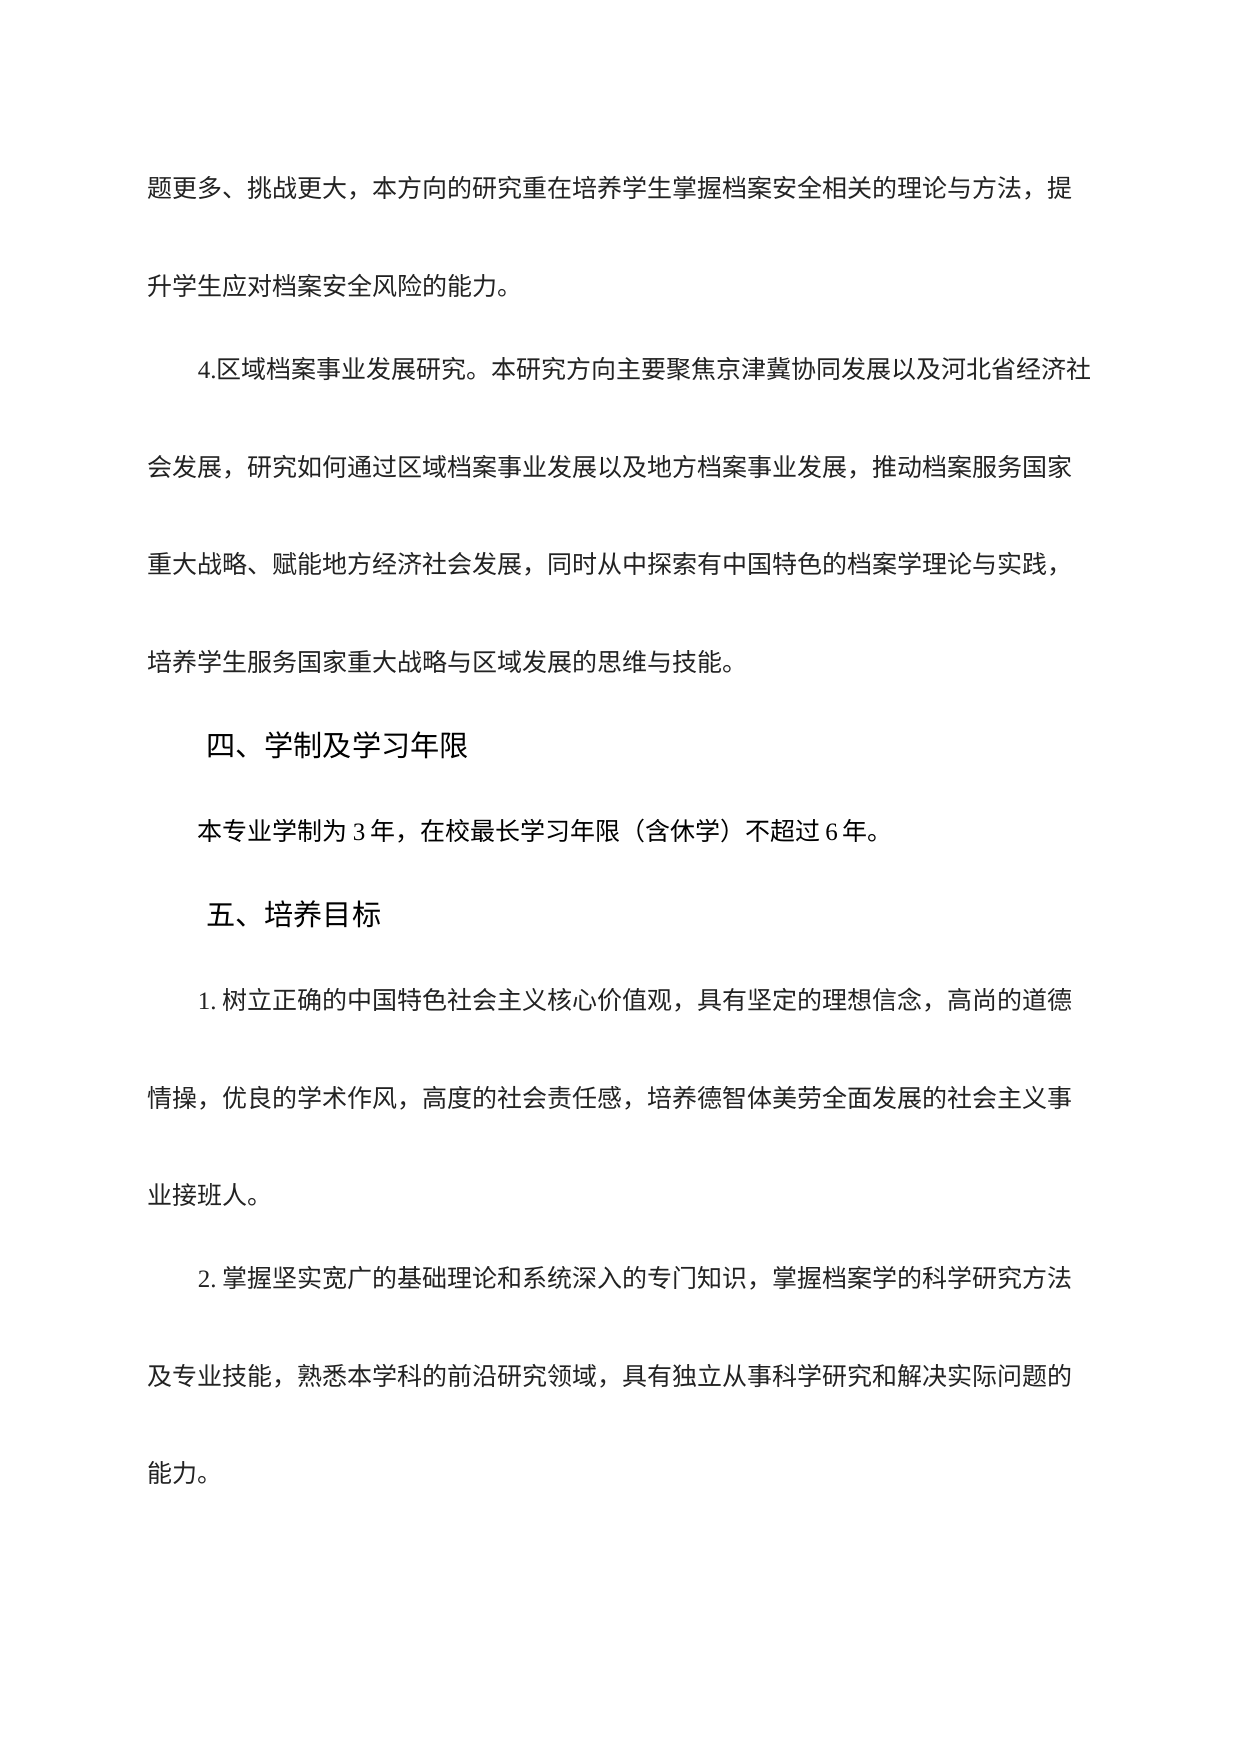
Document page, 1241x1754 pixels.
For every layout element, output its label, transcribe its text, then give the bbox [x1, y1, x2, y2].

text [148, 154, 1092, 317]
text 4.区域档案事业发展研究。本研究方向主要聚焦京津冀协同发展以及河北省经济社会发展，研究如何通过区域档案事业发展以及地方档案事业发展，推动档案服务国家重大战略、赋能地方经济社会发展，同时从中探索有中国特色的档案学理论与实践，培养学生服务国家重大战略与区域发展的思维与技能。 [148, 335, 1092, 693]
text 本专业学制为3年，在校最长学习年限（含休学）不超过6年。 [148, 797, 1092, 862]
text 四、学制及学习年限 [148, 711, 1092, 776]
text 五、培养目标 [148, 880, 1092, 945]
text 2. 掌握坚实宽广的基础理论和系统深入的专门知识，掌握档案学的科学研究方法及专业技能，熟悉本学科的前沿研究领域，具有独立从事科学研究和解决实际问题的能力。 [148, 1244, 1092, 1504]
text 1. 树立正确的中国特色社会主义核心价值观，具有坚定的理想信念，高尚的道德情操，优良的学术作风，高度的社会责任感，培养德智体美劳全面发展的社会主义事业接班人。 [148, 966, 1092, 1226]
